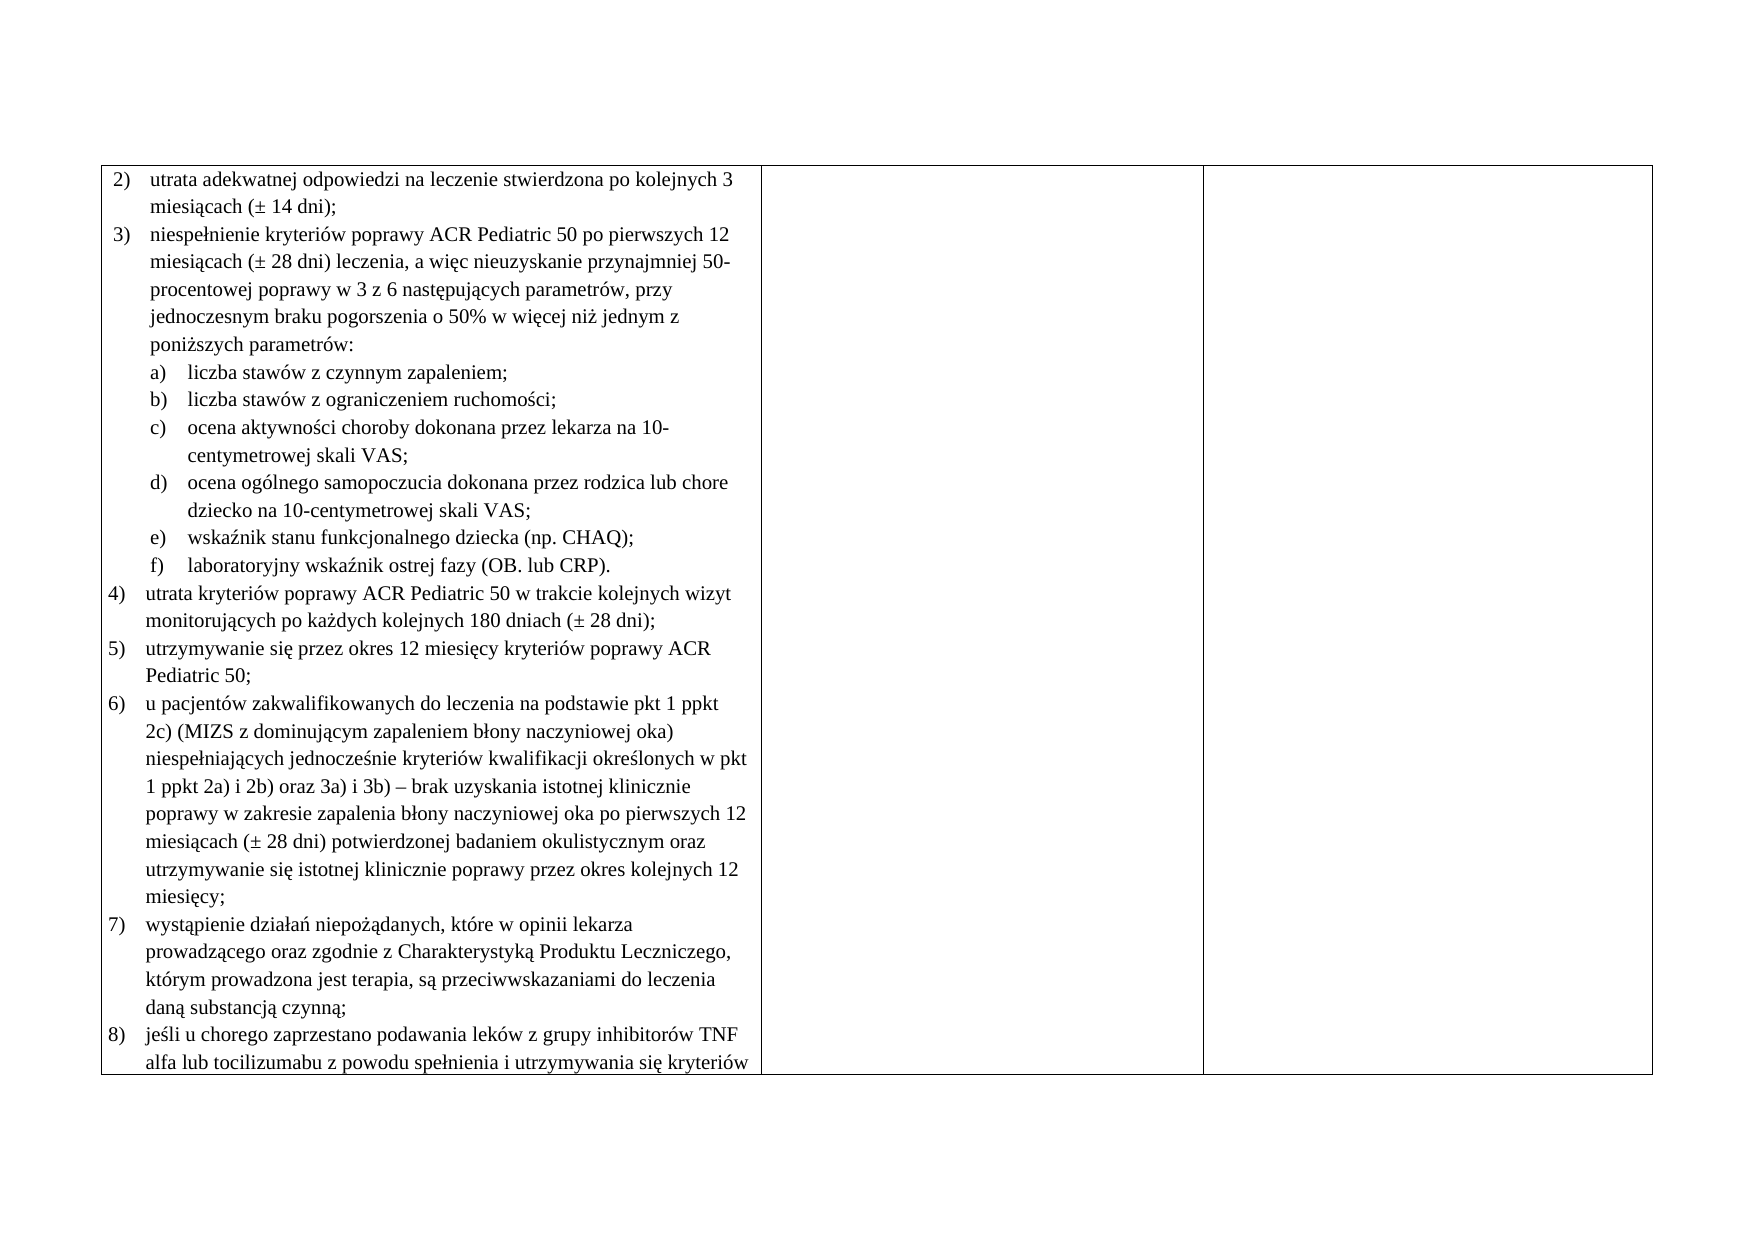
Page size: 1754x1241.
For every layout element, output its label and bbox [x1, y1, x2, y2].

table_cell [762, 166, 1203, 1074]
table_cell [1204, 166, 1652, 1074]
table_cell [102, 166, 761, 1074]
